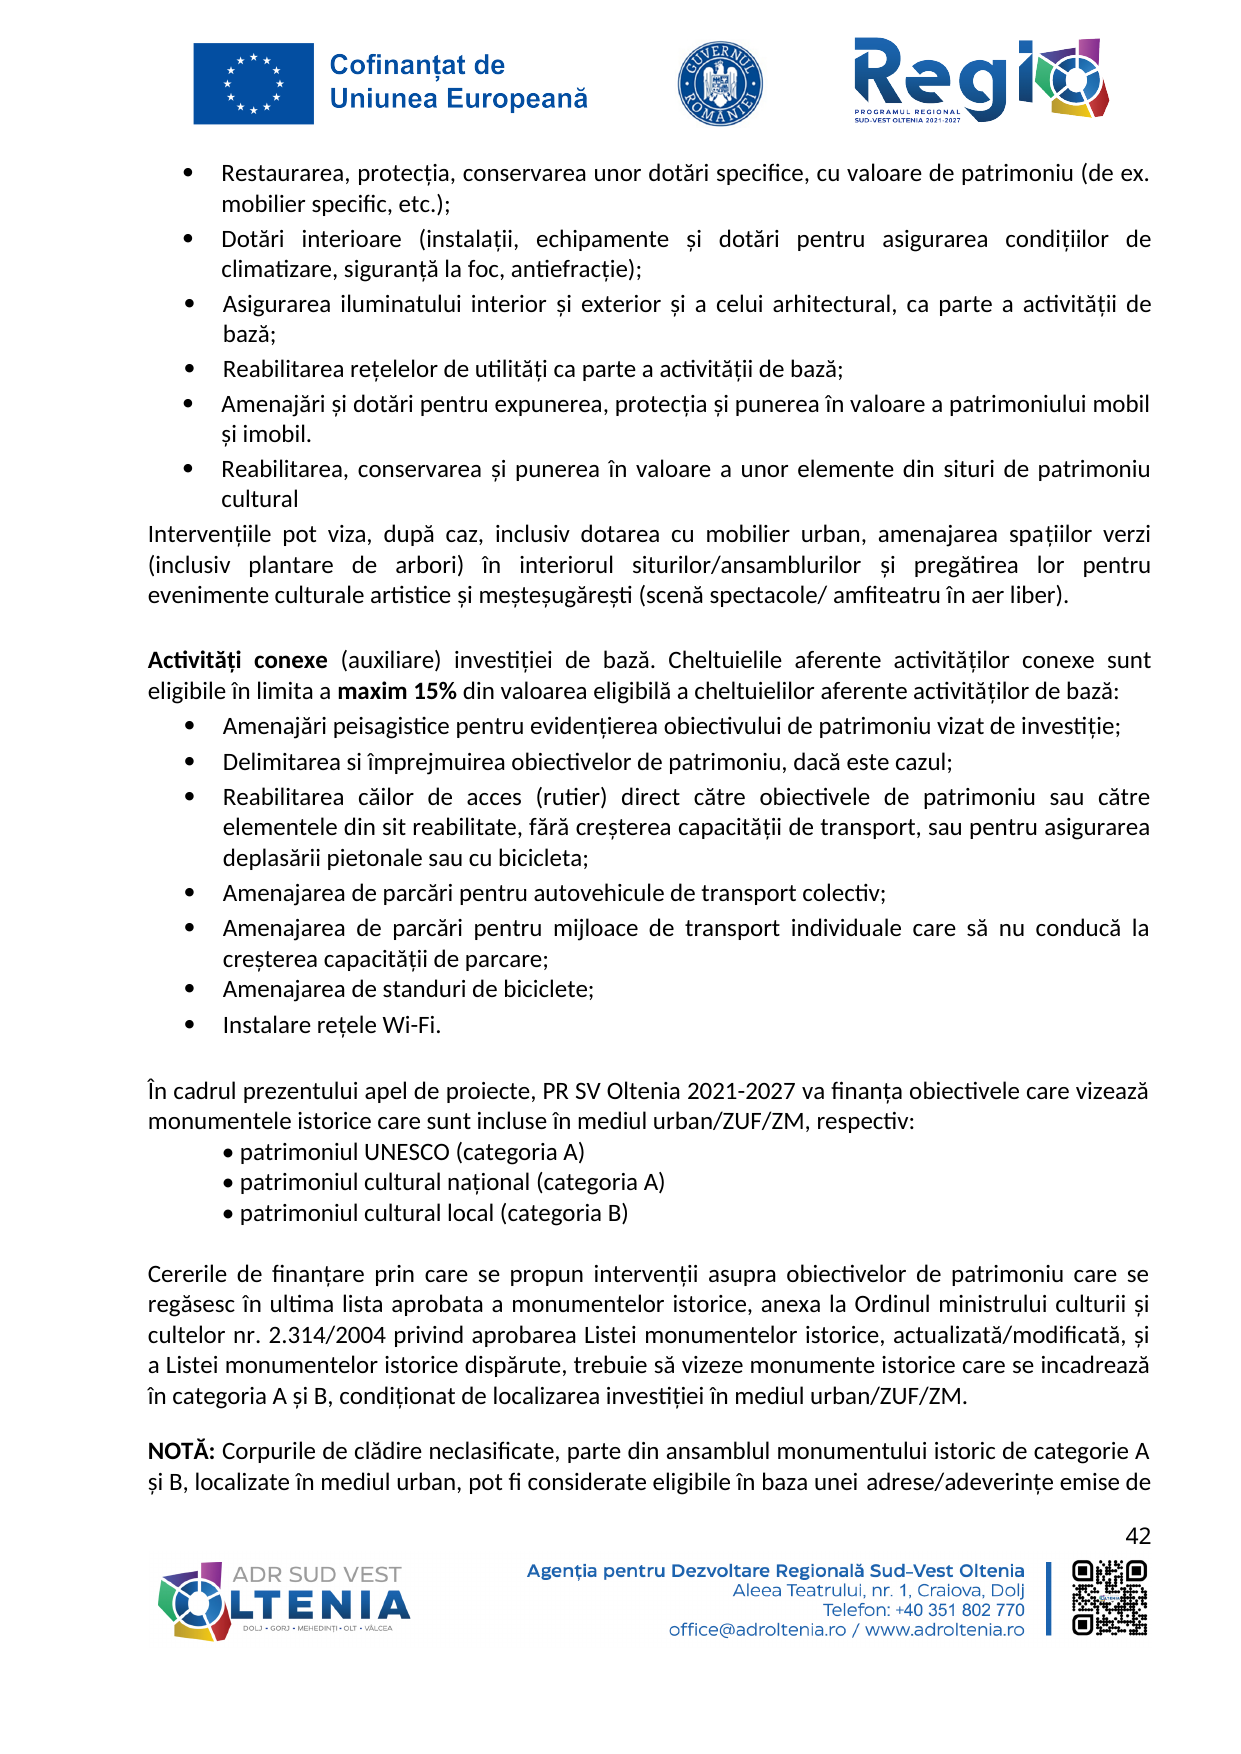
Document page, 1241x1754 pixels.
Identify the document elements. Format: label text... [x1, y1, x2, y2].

list Amenajarea de parcări pentru mijloace de transport individuale care să nu conducă la creșterea capacității de parcare; [185, 913, 1152, 974]
list Dotări interioare (instalații, echipamente și dotări pentru asigurarea condițiilor de climatizare, siguranță la foc, antiefracție); [184, 223, 1152, 284]
text Cererile de finanţare prin care se propun intervenţii asupra obiectivelor de patrimoniu care se regăsesc în ultima lista aprobata a monumentelor istorice, anexa la Ordinul ministrului culturii şi cultelor nr. 2.314/2004 privind aprobarea Listei monumentelor istorice, actualizată/modificată, şi a Listei monumentelor istorice dispărute, trebuie să vizeze monumente istorice care se incadrează în categoria A şi B, condiţionat de localizarea investiţiei în mediul urban/ZUF/ZM. [148, 1258, 1152, 1411]
list Instalare rețele Wi-Fi. [185, 1009, 1152, 1039]
picture [852, 36, 1111, 126]
list Asigurarea iluminatului interior și exterior și a celui arhitectural, ca parte a activității de bază; [185, 288, 1152, 349]
list Delimitarea si împrejmuirea obiectivelor de patrimoniu, dacă este cazul; [185, 746, 1152, 776]
list Amenajarea de standuri de biciclete; [185, 974, 1152, 1004]
picture [148, 1551, 1152, 1648]
list Amenajarea de parcări pentru autovehicule de transport colectiv; [185, 877, 1152, 908]
text • patrimoniul cultural naţional (categoria A) [222, 1166, 1152, 1197]
list Amenajări și dotări pentru expunerea, protecția și punerea în valoare a patrimoniului mobil și imobil. [184, 388, 1152, 449]
list Reabilitarea rețelelor de utilități ca parte a activității de bază; [185, 353, 1152, 384]
text Intervențiile pot viza, după caz, inclusiv dotarea cu mobilier urban, amenajarea spațiilor verzi (inclusiv plantare de arbori) în interiorul siturilor/ansamblurilor și pregătirea lor pentru evenimente culturale artistice și meșteșugărești (scenă spectacole/ amfiteatru în aer liber). [148, 518, 1152, 610]
list Reabilitarea, conservarea și punerea în valoare a unor elemente din situri de patrimoniu cultural [184, 453, 1152, 514]
list Reabilitarea căilor de acces (rutier) direct către obiectivele de patrimoniu sau către elementele din sit reabilitate, fără creșterea capacității de transport, sau pentru asigurarea deplasării pietonale sau cu bicicleta; [185, 781, 1152, 872]
text • patrimoniul cultural local (categoria B) [222, 1197, 1152, 1227]
text În cadrul prezentului apel de proiecte, PR SV Oltenia 2021-2027 va finanţa obiectivele care vizează monumentele istorice care sunt incluse în mediul urban/ZUF/ZM, respectiv: [148, 1075, 1152, 1136]
picture [674, 39, 768, 128]
picture [188, 38, 590, 128]
list Restaurarea, protecția, conservarea unor dotări specifice, cu valoare de patrimoniu (de ex. mobilier specific, etc.); [184, 157, 1152, 218]
text • patrimoniul UNESCO (categoria A) [222, 1136, 1152, 1166]
list Activități conexe (auxiliare) investiției de bază. Cheltuielile aferente activităților conexe sunt eligibile în limita a maxim 15% din valoarea eligibilă a cheltuielilor aferente activităților de bază: [148, 644, 1152, 706]
list Amenajări peisagistice pentru evidențierea obiectivului de patrimoniu vizat de investiție; [185, 710, 1152, 741]
